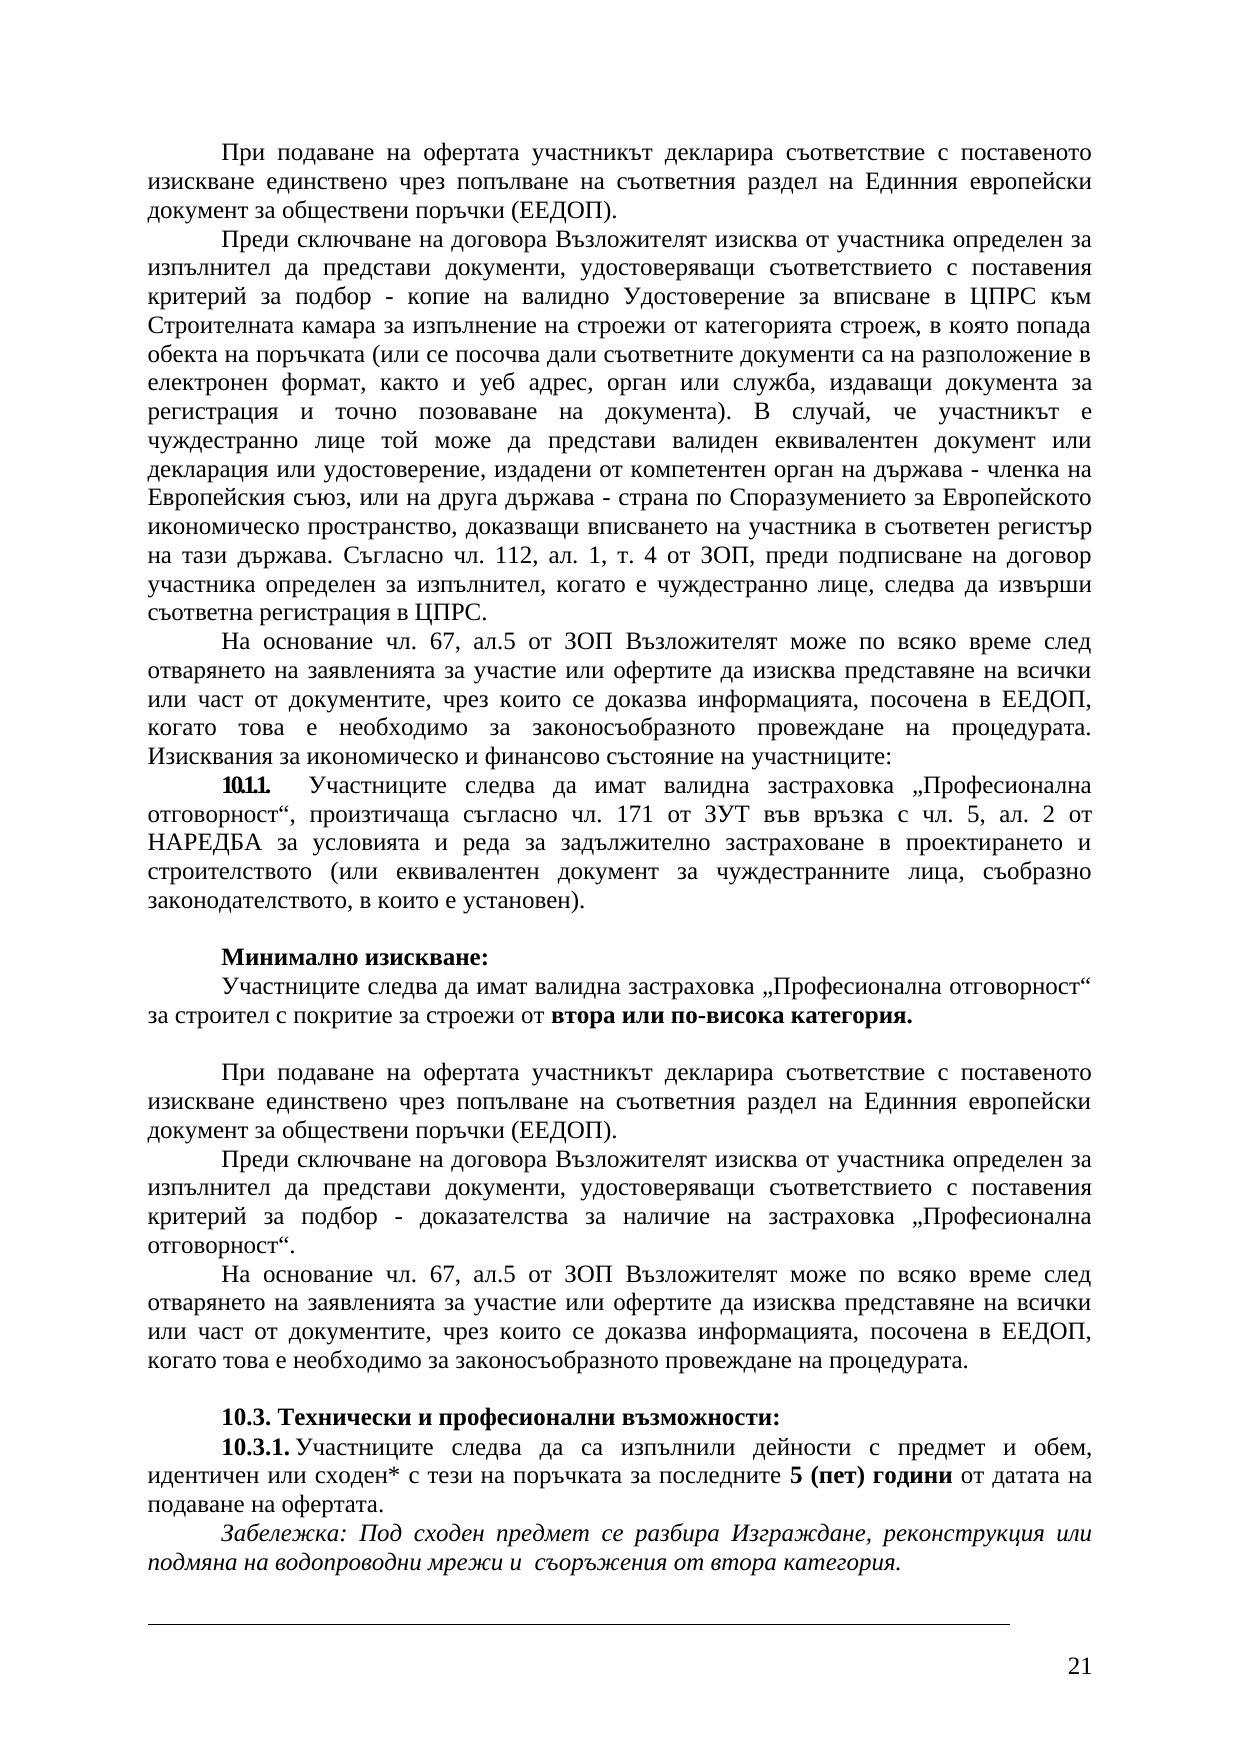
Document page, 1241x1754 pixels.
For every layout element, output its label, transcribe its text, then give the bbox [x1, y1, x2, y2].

subtitle Минимално изискване: [221, 943, 1128, 971]
text На основание чл. 67, ал.5 от ЗОП Възложителят може по всяко време след отварянето на заявленията за участие или офертите да изисква представяне на всички или част от документите, чрез които се доказва информацията, посочена в ЕЕДОП, когато това е необходимо за законосъобразното провеждане на процедурата. [147, 1259, 1093, 1374]
text Участниците следва да имат валидна застраховка „Професионална отговорност“ за строител с покритие за строежи от втора или по-висока категория. [147, 971, 1092, 1029]
text На основание чл. 67, ал.5 от ЗОП Възложителят може по всяко време след отварянето на заявленията за участие или офертите да изисква представяне на всички или част от документите, чрез които се доказва информацията, посочена в ЕЕДОП, когато това е необходимо за законосъобразното провеждане на процедурата. Изисквания за икономическо и финансово състояние на участниците: [147, 626, 1093, 770]
text Преди сключване на договора Възложителят изисква от участника определен за изпълнител да представи документи, удостоверяващи съответствието с поставения критерий за подбор - копие на валидно Удостоверение за вписване в ЦПРС към Строителната камара за изпълнение на строежи от категорията строеж, в която попада обекта на поръчката (или се посочва дали съответните документи са на разположение в електронен формат, както и уеб адрес, орган или служба, издаващи документа за регистрация и точно позоваване на документа). В случай, че участникът е чуждестранно лице той може да представи валиден еквивалентен документ или декларация или удостоверение, издадени от компетентен орган на държава - членка на Европейския съюз, или на друга държава - страна по Споразумението за Европейското икономическо пространство, доказващи вписването на участника в съответен регистър на тази държава. Съгласно чл. 112, ал. 1, т. 4 от ЗОП, преди подписване на договор участника определен за изпълнител, когато е чуждестранно лице, следва да извърши съответна регистрация в ЦПРС. [147, 224, 1093, 626]
text При подаване на офертата участникът декларира съответствие с поставеното изискване единствено чрез попълване на съответния раздел на Единния европейски документ за обществени поръчки (ЕЕДОП). [147, 1057, 1093, 1144]
list Участниците следва да са изпълнили дейности с предмет и обем, идентичен или сходен* с тези на поръчката за последните 5 (пет) години от датата на подаване на офертата. [147, 1432, 1092, 1518]
text Забележка: Под сходен предмет се разбира Изграждане, реконструкция или подмяна на водопроводни мрежи и съоръжения от втора категория. [147, 1518, 1093, 1575]
text Преди сключване на договора Възложителят изисква от участника определен за изпълнител да представи документи, удостоверяващи съответствието с поставения критерий за подбор - доказателства за наличие на застраховка „Професионална отговорност“. [147, 1144, 1093, 1259]
subtitle Технически и професионални възможности: [221, 1403, 1128, 1432]
text При подаване на офертата участникът декларира съответствие с поставеното изискване единствено чрез попълване на съответния раздел на Единния европейски документ за обществени поръчки (ЕЕДОП). [147, 137, 1093, 224]
list Участниците следва да имат валидна застраховка „Професионална отговорност“, произтичаща съгласно чл. 171 от ЗУТ във връзка с чл. 5, ал. 2 от НАРЕДБА за условията и реда за задължително застраховане в проектирането и строителството (или еквивалентен документ за чуждестранните лица, съобразно законодателството, в които е установен). [147, 770, 1093, 914]
